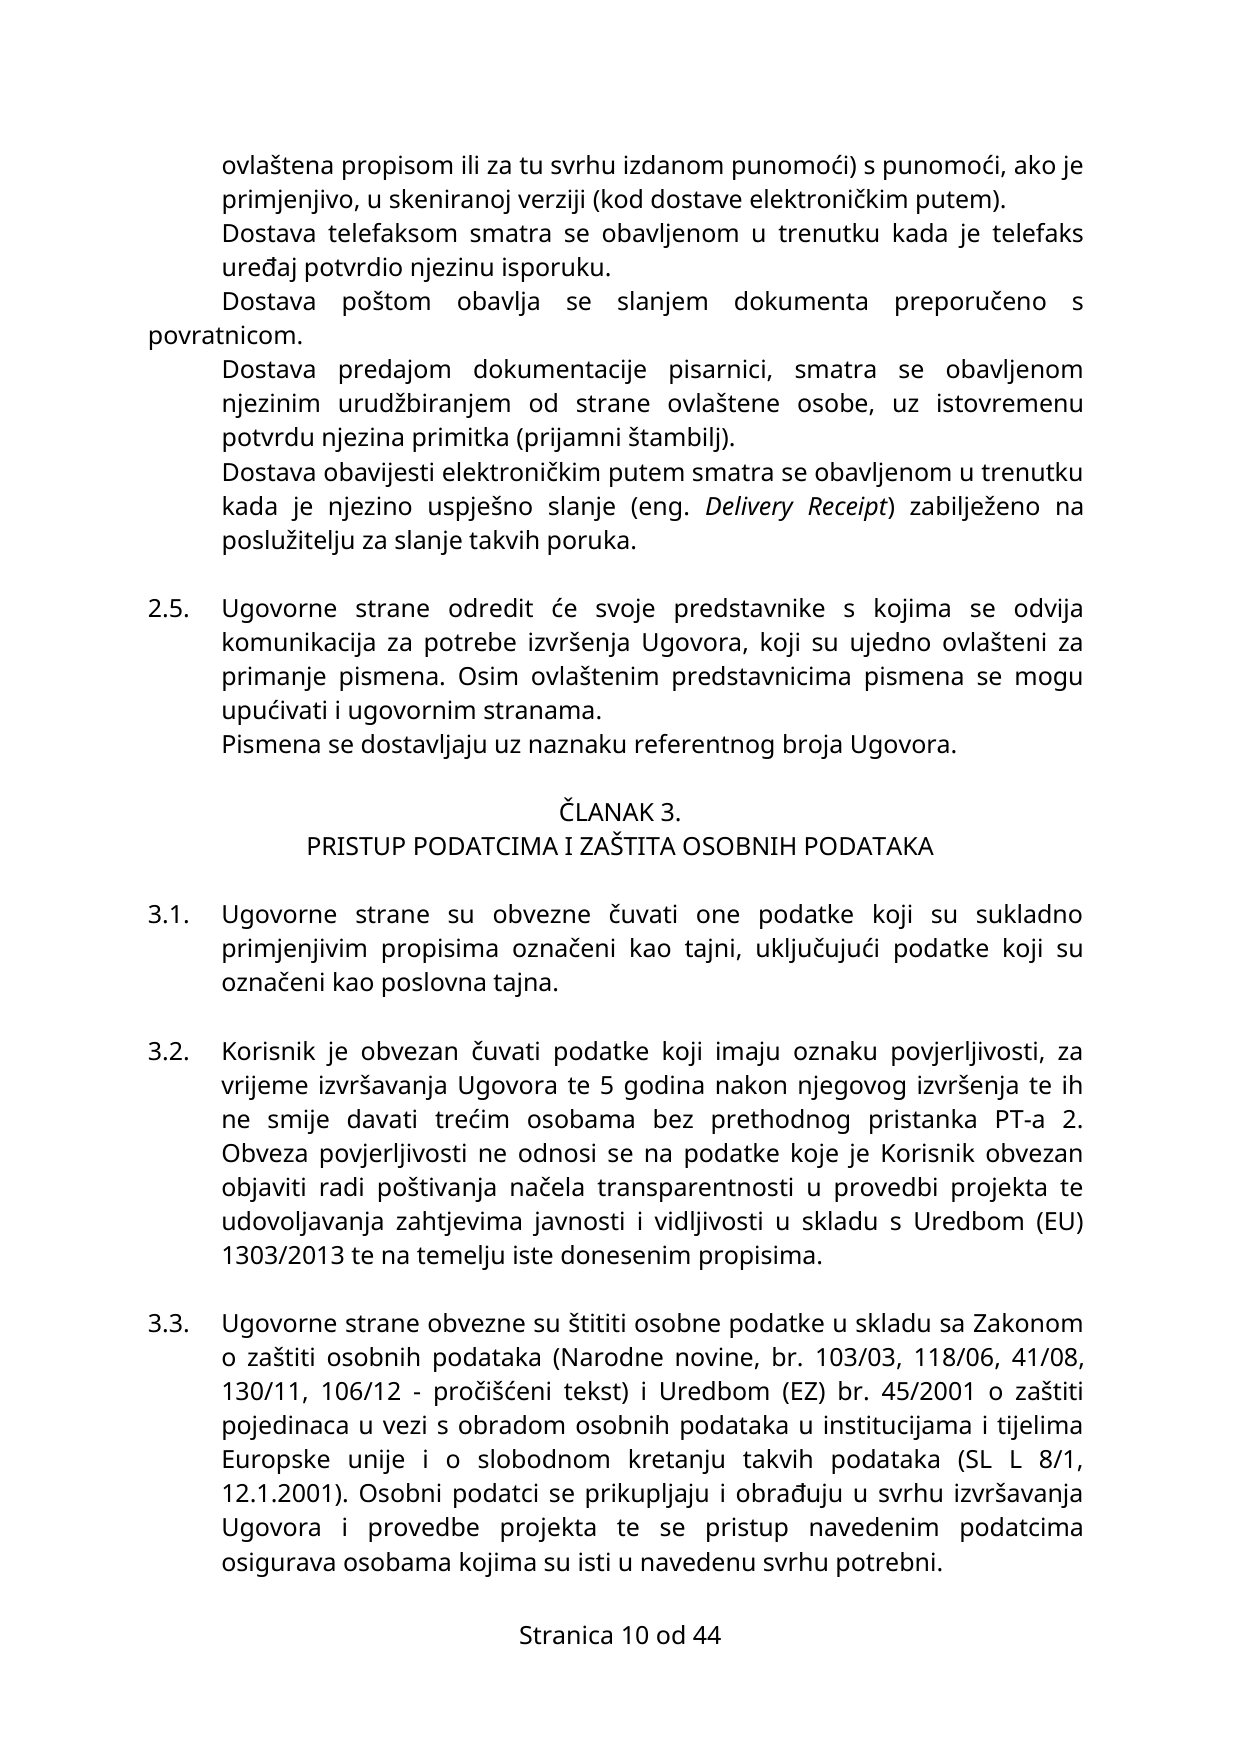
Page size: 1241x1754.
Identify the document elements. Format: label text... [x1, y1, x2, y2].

text ČLANAK 3. [148, 795, 1093, 829]
text Dostava telefaksom smatra se obavljenom u trenutku kada je telefaks uređaj potvrdio njezinu isporuku. [221, 216, 1085, 284]
text PRISTUP PODATCIMA I ZAŠTITA OSOBNIH PODATAKA [148, 829, 1093, 863]
text 3.3. Ugovorne strane obvezne su štititi osobne podatke u skladu sa Zakonom o zaštiti osobnih podataka (Narodne novine, br. 103/03, 118/06, 41/08, 130/11, 106/12 - pročišćeni tekst) i Uredbom (EZ) br. 45/2001 o zaštiti pojedinaca u vezi s obradom osobnih podataka u institucijama i tijelima Europske unije i o slobodnom kretanju takvih podataka (SL L 8/1, 12.1.2001). Osobni podatci se prikupljaju i obrađuju u svrhu izvršavanja Ugovora i provedbe projekta te se pristup navedenim podatcima osigurava osobama kojima su isti u navedenu svrhu potrebni. [148, 1306, 1085, 1578]
text Pismena se dostavljaju uz naznaku referentnog broja Ugovora. [148, 727, 1085, 761]
text Dostava predajom dokumentacije pisarnici, smatra se obavljenom njezinim urudžbiranjem od strane ovlaštene osobe, uz istovremenu potvrdu njezina primitka (prijamni štambilj). [221, 352, 1085, 454]
text 3.1. Ugovorne strane su obvezne čuvati one podatke koji su sukladno primjenjivim propisima označeni kao tajni, uključujući podatke koji su označeni kao poslovna tajna. [148, 897, 1085, 999]
text 3.2. Korisnik je obvezan čuvati podatke koji imaju oznaku povjerljivosti, za vrijeme izvršavanja Ugovora te 5 godina nakon njegovog izvršenja te ih ne smije davati trećim osobama bez prethodnog pristanka PT-a 2. Obveza povjerljivosti ne odnosi se na podatke koje je Korisnik obvezan objaviti radi poštivanja načela transparentnosti u provedbi projekta te udovoljavanja zahtjevima javnosti i vidljivosti u skladu s Uredbom (EU) 1303/2013 te na temelju iste donesenim propisima. [148, 1033, 1085, 1272]
text 2.5. Ugovorne strane odredit će svoje predstavnike s kojima se odvija komunikacija za potrebe izvršenja Ugovora, koji su ujedno ovlašteni za primanje pismena. Osim ovlaštenim predstavnicima pismena se mogu upućivati i ugovornim stranama. [148, 590, 1085, 727]
text Dostava obavijesti elektroničkim putem smatra se obavljenom u trenutku kada je njezino uspješno slanje (eng. Delivery Receipt) zabilježeno na poslužitelju za slanje takvih poruka. [221, 454, 1085, 556]
text Dostava poštom obavlja se slanjem dokumenta preporučeno s povratnicom. [148, 284, 1085, 352]
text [221, 148, 1085, 216]
